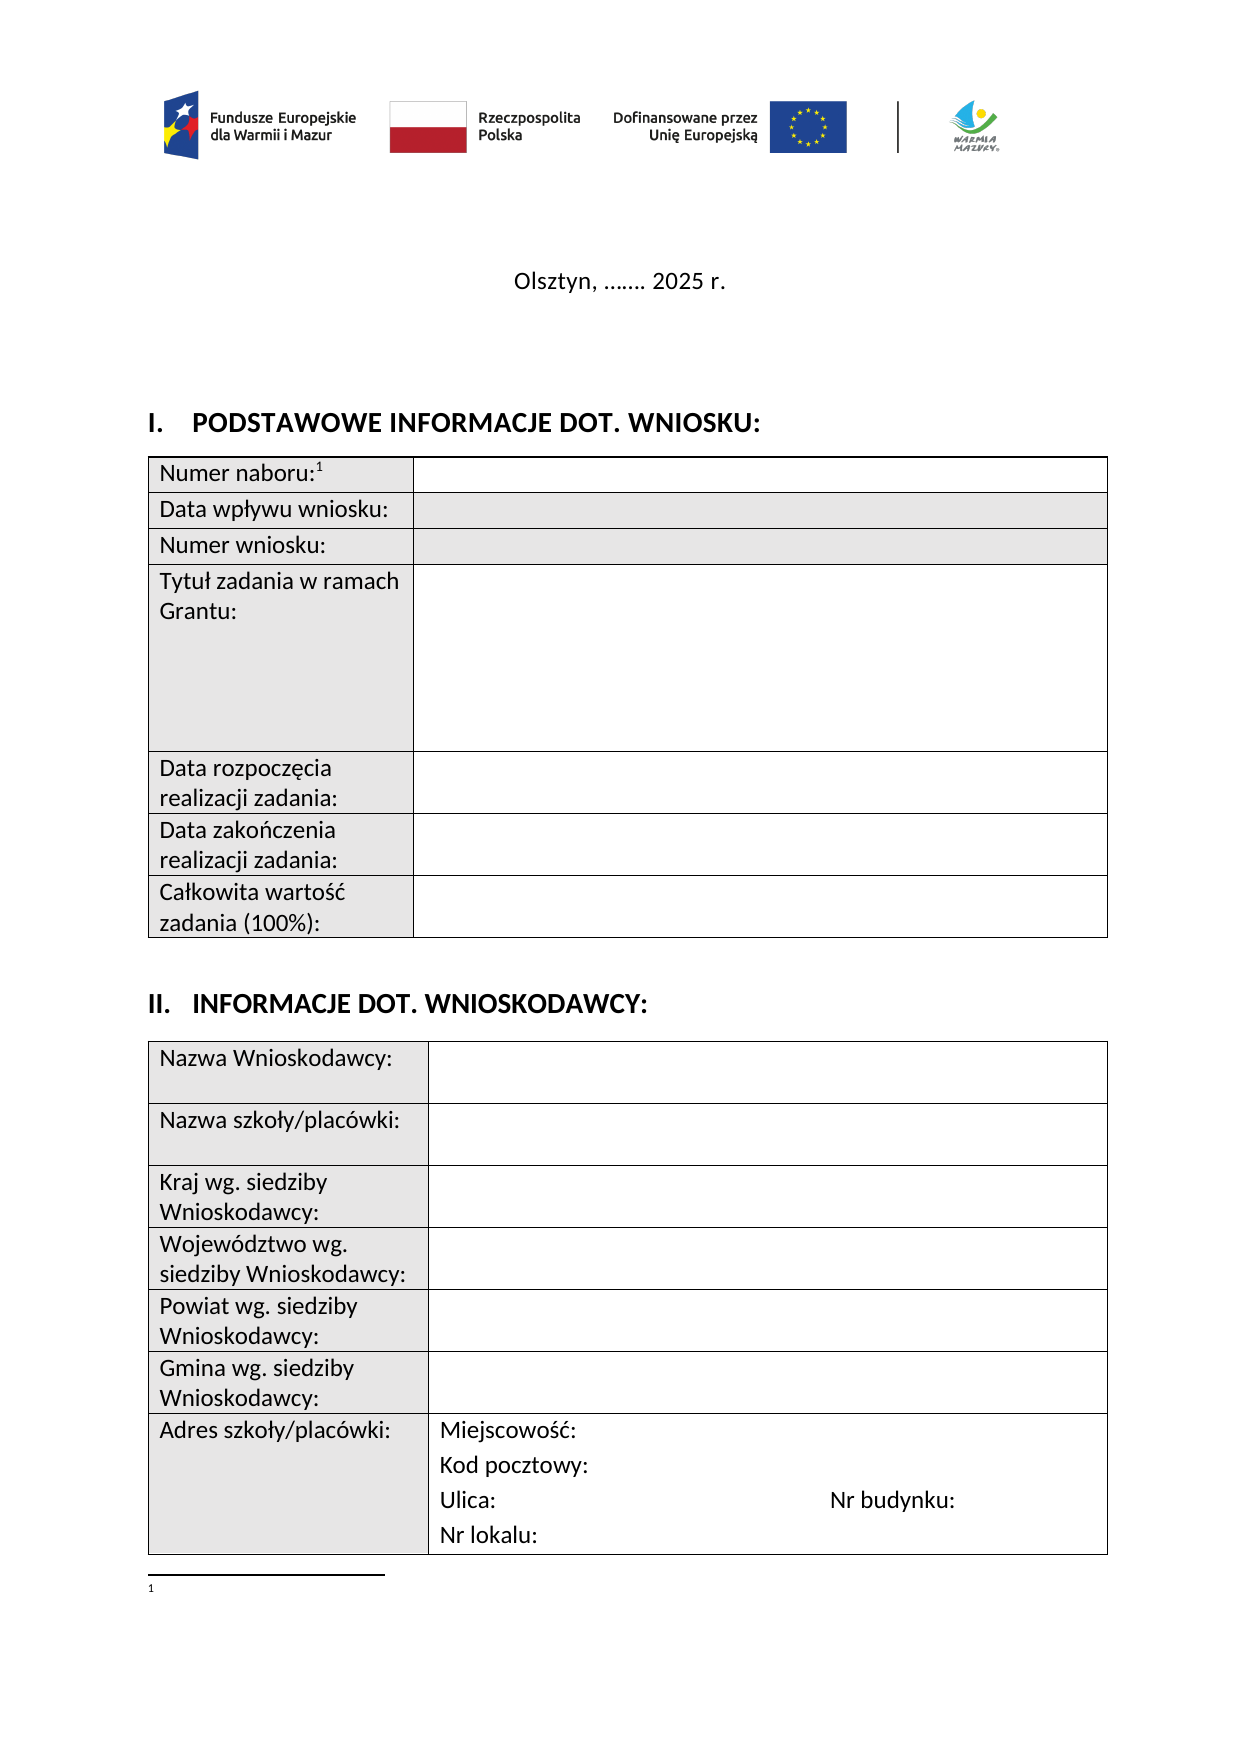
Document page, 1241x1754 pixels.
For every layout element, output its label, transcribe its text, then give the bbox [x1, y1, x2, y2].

picture [147, 73, 1093, 176]
table_cell Kraj wg. siedziby Wnioskodawcy: [149, 1166, 428, 1227]
table_header [429, 1042, 1107, 1103]
text Olsztyn, ……. 2025 r. [148, 265, 1093, 296]
table_cell [429, 1352, 1107, 1413]
table_cell Gmina wg. siedziby Wnioskodawcy: [149, 1352, 428, 1413]
table_cell Nazwa szkoły/placówki: [149, 1104, 428, 1165]
table_cell Województwo wg. siedziby Wnioskodawcy: [149, 1228, 428, 1289]
table_cell [429, 1228, 1107, 1289]
table_cell [414, 814, 1107, 875]
table_header Numer naboru: [149, 458, 413, 492]
table_cell [414, 565, 1107, 751]
table_header [414, 458, 1107, 492]
table_cell Numer wniosku: [149, 529, 413, 564]
table_cell Data rozpoczęcia realizacji zadania: [149, 752, 413, 813]
table_cell Całkowita wartość zadania (100%): [149, 876, 413, 937]
table_cell [429, 1104, 1107, 1165]
table_cell [414, 529, 1107, 564]
table_cell Data zakończenia realizacji zadania: [149, 814, 413, 875]
table_cell [429, 1166, 1107, 1227]
table_cell [414, 876, 1107, 937]
table_cell Tytuł zadania w ramach Grantu: [149, 565, 413, 751]
table_header Nazwa Wnioskodawcy: [149, 1042, 428, 1103]
table_cell [429, 1290, 1107, 1351]
table_cell [414, 493, 1107, 528]
table_cell Data wpływu wniosku: [149, 493, 413, 528]
table_cell [414, 752, 1107, 813]
list PODSTAWOWE INFORMACJE DOT. WNIOSKU: [148, 404, 1093, 440]
table_cell Adres szkoły/placówki: [149, 1414, 428, 1553]
table_cell Powiat wg. siedziby Wnioskodawcy: [149, 1290, 428, 1351]
list INFORMACJE DOT. WNIOSKODAWCY: [148, 986, 1093, 1021]
table_cell Miejscowość: Kod pocztowy: Ulica: Nr budynku: Nr lokalu: [429, 1414, 1107, 1553]
